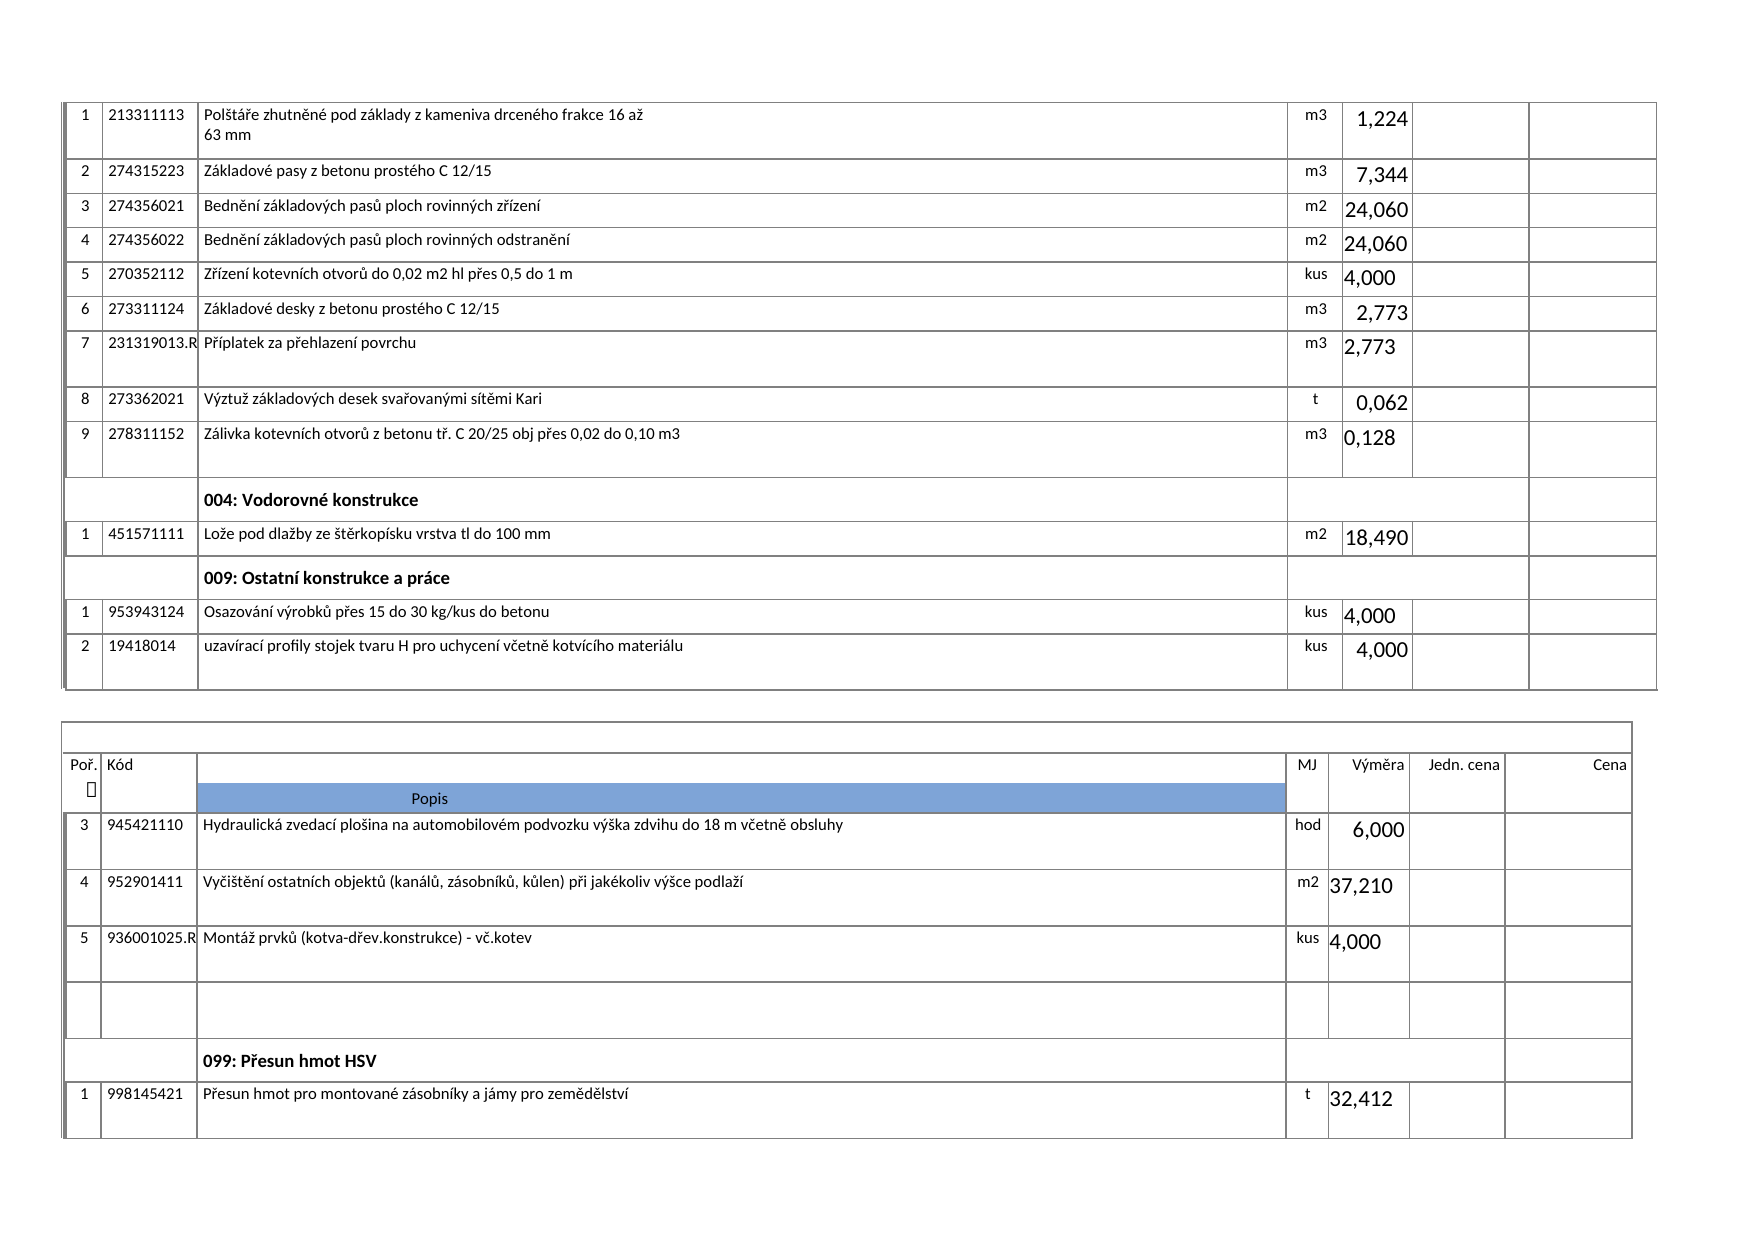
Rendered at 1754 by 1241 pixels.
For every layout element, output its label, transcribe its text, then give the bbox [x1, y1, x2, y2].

table_cell [1506, 927, 1631, 981]
table_cell Lože pod dlažby ze štěrkopísku vrstva tl do 100 mm [199, 522, 1287, 555]
table_cell [1412, 478, 1528, 521]
table_cell [1413, 600, 1528, 633]
table_cell 24,060 [1343, 194, 1412, 227]
table_cell [65, 557, 197, 599]
table_cell Vyčištění ostatních objektů (kanálů, zásobníků, kůlen) při jakékoliv výšce podlaží [198, 870, 1285, 925]
table_cell [1413, 194, 1528, 227]
table_cell [1530, 194, 1656, 227]
table_cell Polštáře zhutněné pod základy z kameniva drceného frakce 16 až 63 mm [199, 103, 1287, 158]
table_cell m3 [1288, 103, 1342, 158]
table_cell 8 [67, 388, 102, 421]
table_cell 4,000 [1343, 263, 1412, 296]
table_cell [1530, 332, 1656, 386]
table_cell Bednění základových pasů ploch rovinných odstranění [199, 228, 1287, 261]
table_cell [1413, 522, 1528, 555]
table_cell [1413, 228, 1528, 261]
table_cell 2 [67, 635, 102, 689]
table_cell [1410, 814, 1504, 869]
table_cell [1530, 635, 1656, 689]
table_cell [65, 1039, 196, 1081]
table_cell [1412, 557, 1528, 599]
table_cell 273311124 [103, 297, 197, 330]
table_cell [1413, 635, 1528, 689]
table_cell [1506, 983, 1631, 1037]
table_cell [1506, 870, 1631, 925]
table_cell 4,000 [1329, 927, 1409, 981]
table_cell m3 [1288, 160, 1342, 192]
table_cell [1413, 332, 1528, 386]
table_cell 7 [67, 332, 102, 386]
table_cell m3 [1288, 422, 1342, 477]
table_cell 4,000 [1343, 600, 1412, 633]
table_cell Hydraulická zvedací plošina na automobilovém podvozku výška zdvihu do 18 m včetně obsluhy [198, 814, 1285, 869]
table_cell 7,344 [1343, 160, 1412, 192]
table_cell [1506, 814, 1631, 869]
table_cell 3 [67, 194, 102, 227]
table_cell [1343, 557, 1412, 599]
table_cell Osazování výrobků přes 15 do 30 kg/kus do betonu [199, 600, 1287, 633]
table_cell m3 [1288, 332, 1342, 386]
table_cell 953943124 [103, 600, 197, 633]
table_cell hod [1287, 814, 1328, 869]
table_cell Zřízení kotevních otvorů do 0,02 m2 hl přes 0,5 do 1 m [199, 263, 1287, 296]
table_cell uzavírací profily stojek tvaru H pro uchycení včetně kotvícího materiálu [199, 635, 1287, 689]
table_cell 1 [67, 103, 102, 158]
table_cell kus [1288, 263, 1342, 296]
table_cell Jedn. cena [1410, 754, 1504, 812]
table_cell Výztuž základových desek svařovanými sítěmi Kari [199, 388, 1287, 421]
table_cell m3 [1288, 297, 1342, 330]
table_cell kus [1288, 635, 1342, 689]
table_cell kus [1288, 600, 1342, 633]
table_cell [1288, 557, 1343, 599]
table_cell [1287, 1039, 1328, 1081]
table_cell t [1288, 388, 1342, 421]
table_cell Přesun hmot pro montované zásobníky a jámy pro zemědělství [198, 1083, 1285, 1137]
table_cell 2 [67, 160, 102, 192]
table_cell Montáž prvků (kotva-dřev.konstrukce) - vč.kotev [198, 927, 1285, 981]
table_cell 2,773 [1343, 297, 1412, 330]
table_cell 952901411 [102, 870, 196, 925]
table_cell 37,210 [1329, 870, 1409, 925]
table_cell 004: Vodorovné konstrukce [199, 478, 1287, 521]
table_cell [1506, 1039, 1631, 1081]
table_cell [1413, 388, 1528, 421]
table_cell kus [1287, 927, 1328, 981]
table_cell [1530, 422, 1656, 477]
table_cell 32,412 [1329, 1083, 1409, 1137]
table_cell 4 [67, 870, 100, 925]
table_cell 0,062 [1343, 388, 1412, 421]
table_cell [1530, 522, 1656, 555]
table_cell 099: Přesun hmot HSV [198, 1039, 1285, 1081]
table_cell [1413, 160, 1528, 192]
table_cell Výměra [1329, 754, 1409, 812]
table_cell [1413, 422, 1528, 477]
table_cell 19418014 [103, 635, 197, 689]
table_cell 451571111 [103, 522, 197, 555]
table_cell 270352112 [103, 263, 197, 296]
table_cell 936001025.R [102, 927, 196, 981]
table_cell [1530, 388, 1656, 421]
table_cell 278311152 [103, 422, 197, 477]
table_cell Poř.  [62, 753, 100, 812]
table_cell [1410, 927, 1504, 981]
table_cell MJ [1287, 754, 1328, 812]
table_cell [65, 478, 197, 521]
table_cell Cena [1506, 754, 1631, 812]
table_cell [1410, 870, 1504, 925]
table_cell [1413, 263, 1528, 296]
table_cell [1530, 263, 1656, 296]
table_cell [102, 983, 196, 1037]
table_cell [1329, 983, 1409, 1037]
table_cell 274315223 [103, 160, 197, 192]
table_cell m2 [1288, 522, 1342, 555]
table_cell 9 [67, 422, 102, 477]
table_cell 231319013.R [103, 332, 197, 386]
table_cell [1530, 557, 1656, 599]
table_cell 4 [67, 228, 102, 261]
table_cell m2 [1288, 194, 1342, 227]
table_cell [1410, 1083, 1504, 1137]
table_cell [1343, 478, 1412, 521]
table_cell [198, 754, 1285, 783]
table_cell [67, 983, 100, 1037]
table_cell [1530, 103, 1656, 158]
table_cell 1 [67, 1083, 100, 1137]
table_cell Příplatek za přehlazení povrchu [199, 332, 1287, 386]
table_cell [1530, 297, 1656, 330]
table_cell Základové desky z betonu prostého C 12/15 [199, 297, 1287, 330]
table_cell 3 [67, 814, 100, 869]
table_cell [1506, 1083, 1631, 1137]
table_cell [1288, 478, 1343, 521]
table_cell 945421110 [102, 814, 196, 869]
table_cell [1530, 160, 1656, 192]
table_header [62, 723, 1631, 752]
table_cell 4,000 [1343, 635, 1412, 689]
table_cell [198, 983, 1285, 1037]
table_cell Zálivka kotevních otvorů z betonu tř. C 20/25 obj přes 0,02 do 0,10 m3 [199, 422, 1287, 477]
table_cell 2,773 [1343, 332, 1412, 386]
table_cell 274356022 [103, 228, 197, 261]
table_cell 1 [67, 600, 102, 633]
table_cell 6,000 [1329, 814, 1409, 869]
table_cell 0,128 [1343, 422, 1412, 477]
table_cell [1413, 103, 1528, 158]
table_cell 009: Ostatní konstrukce a práce [199, 557, 1287, 599]
table_cell 6 [67, 297, 102, 330]
table_cell 5 [67, 263, 102, 296]
table_cell [1410, 1039, 1504, 1081]
table_cell 274356021 [103, 194, 197, 227]
table_cell [1530, 228, 1656, 261]
table_cell 5 [67, 927, 100, 981]
table_cell m2 [1287, 870, 1328, 925]
table_cell [1410, 983, 1504, 1037]
table_cell Kód [102, 754, 196, 812]
table_cell [1287, 983, 1328, 1037]
table_cell m2 [1288, 228, 1342, 261]
table_cell [1413, 297, 1528, 330]
table_cell [1329, 1039, 1409, 1081]
table_cell t [1287, 1083, 1328, 1137]
table_cell 18,490 [1343, 522, 1412, 555]
table_cell [1530, 600, 1656, 633]
table_cell 24,060 [1343, 228, 1412, 261]
table_cell 1 [67, 522, 102, 555]
table_cell 213311113 [103, 103, 197, 158]
table_cell 1,224 [1343, 103, 1412, 158]
table_cell 998145421 [102, 1083, 196, 1137]
table_cell 273362021 [103, 388, 197, 421]
table_cell [1530, 478, 1656, 521]
table_cell Bednění základových pasů ploch rovinných zřízení [199, 194, 1287, 227]
table_cell Základové pasy z betonu prostého C 12/15 [199, 160, 1287, 192]
